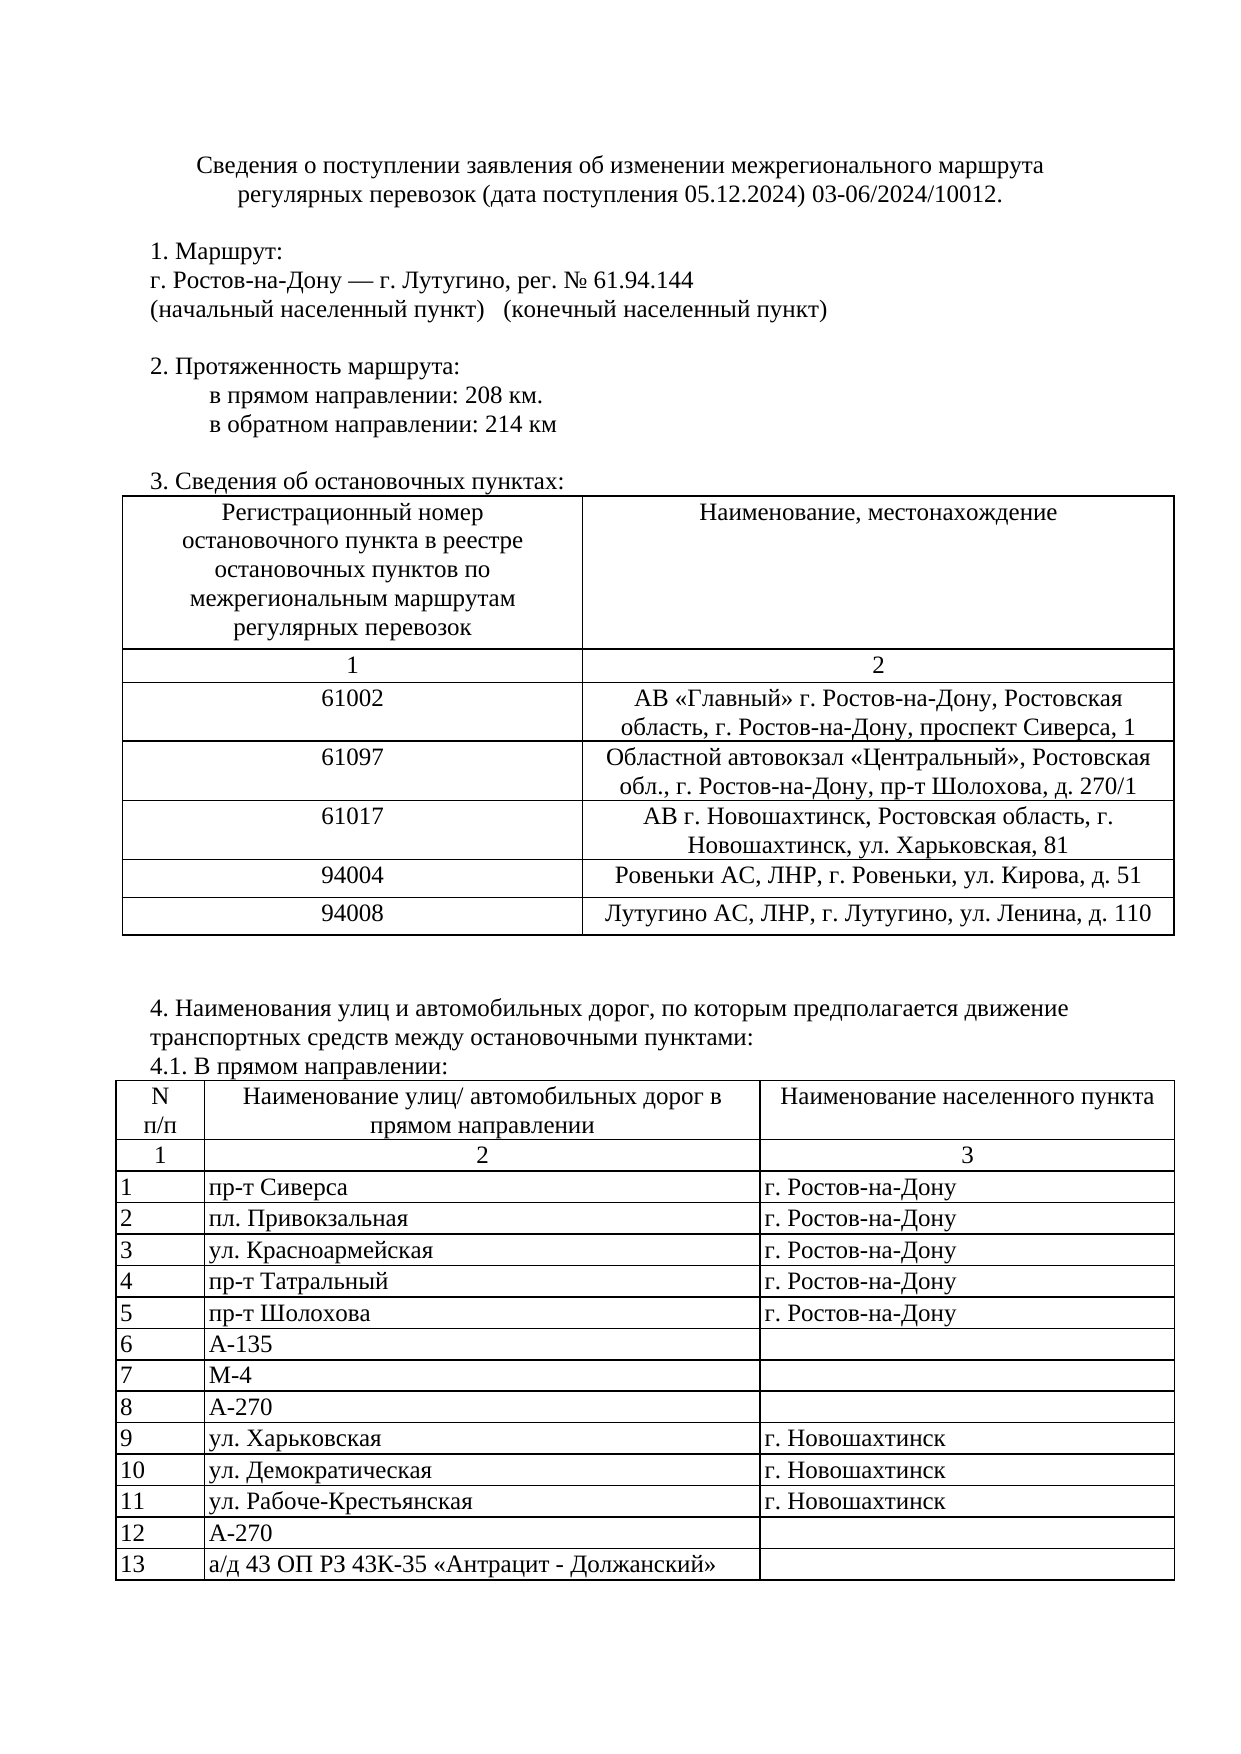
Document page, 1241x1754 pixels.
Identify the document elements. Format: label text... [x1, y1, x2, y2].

table_cell Лутугино АС, ЛНР, г. Лутугино, ул. Ленина, д. 110 [583, 898, 1173, 934]
table_cell 7 [117, 1361, 204, 1390]
table_cell ул. Харьковская [205, 1423, 759, 1453]
table_cell г. Новошахтинск [761, 1455, 1174, 1485]
table_cell 61002 [123, 683, 582, 740]
table_cell 4 [117, 1266, 204, 1296]
table_cell АВ «Главный» г. Ростов-на-Дону, Ростовская область, г. Ростов-на-Дону, проспект Сиверса, 1 [583, 683, 1173, 740]
table_cell пр-т Шолохова [205, 1298, 759, 1327]
text в прямом направлении: 208 км. [150, 380, 1090, 409]
text Сведения о поступлении заявления об изменении межрегионального маршрута регулярных перевозок (дата поступления 05.12.2024) 03-06/2024/10012. [150, 150, 1090, 207]
table_cell а/д 43 ОП РЗ 43К-35 «Антрацит - Должанский» [205, 1549, 759, 1579]
table_cell [761, 1329, 1174, 1359]
table_cell г. Новошахтинск [761, 1486, 1174, 1516]
text 3. Сведения об остановочных пунктах: [150, 466, 1090, 495]
table_cell 6 [117, 1329, 204, 1359]
table_cell 3 [117, 1235, 204, 1264]
table_cell г. Ростов-на-Дону [761, 1203, 1174, 1233]
table_header Наименование, местонахождение [583, 497, 1173, 648]
table_cell [761, 1518, 1174, 1548]
table_cell АВ г. Новошахтинск, Ростовская область, г. Новошахтинск, ул. Харьковская, 81 [583, 801, 1173, 858]
table_cell г. Ростов-на-Дону [761, 1298, 1174, 1327]
table_cell г. Ростов-на-Дону [761, 1235, 1174, 1264]
table_cell М-4 [205, 1361, 759, 1390]
table_cell 94008 [123, 898, 582, 934]
table_cell 2 [117, 1203, 204, 1233]
table_cell пр-т Татральный [205, 1266, 759, 1296]
table_cell А-270 [205, 1392, 759, 1422]
table_cell Областной автовокзал «Центральный», Ростовская обл., г. Ростов-на-Дону, пр-т Шолохова, д. 270/1 [583, 742, 1173, 799]
table_cell 9 [117, 1423, 204, 1453]
text г. Ростов-на-Дону — г. Лутугино, рег. № 61.94.144 [150, 265, 1090, 294]
table_cell А-135 [205, 1329, 759, 1359]
text (начальный населенный пункт) (конечный населенный пункт) [150, 294, 1090, 322]
table_cell г. Ростов-на-Дону [761, 1172, 1174, 1202]
table_cell ул. Демократическая [205, 1455, 759, 1485]
table_cell пл. Привокзальная [205, 1203, 759, 1233]
text 4. Наименования улиц и автомобильных дорог, по которым предполагается движение транспортных средств между остановочными пунктами: [150, 993, 1090, 1051]
table_cell 1 [123, 650, 582, 681]
table_header Наименование населенного пункта [761, 1081, 1174, 1139]
table_cell 12 [117, 1518, 204, 1548]
text 2. Протяженность маршрута: [150, 351, 1090, 380]
table_cell А-270 [205, 1518, 759, 1548]
table_header Наименование улиц/ автомобильных дорог в прямом направлении [205, 1081, 759, 1139]
table_cell 11 [117, 1486, 204, 1516]
table_cell 1 [117, 1140, 204, 1170]
table_cell [761, 1361, 1174, 1390]
table_header Регистрационный номер остановочного пункта в реестре остановочных пунктов по межрегиональным маршрутам регулярных перевозок [123, 497, 582, 648]
table_cell 10 [117, 1455, 204, 1485]
table_cell 2 [583, 650, 1173, 681]
text в обратном направлении: 214 км [150, 409, 1090, 437]
table_cell 3 [761, 1140, 1174, 1170]
table_cell 94004 [123, 860, 582, 896]
table_cell 8 [117, 1392, 204, 1422]
text 1. Маршрут: [150, 236, 1090, 265]
table_cell [761, 1392, 1174, 1422]
table_cell 61097 [123, 742, 582, 799]
table_cell [761, 1549, 1174, 1579]
table_cell 1 [117, 1172, 204, 1202]
table_cell Ровеньки АС, ЛНР, г. Ровеньки, ул. Кирова, д. 51 [583, 860, 1173, 896]
table_header N п/п [117, 1081, 204, 1139]
table_cell 2 [205, 1140, 759, 1170]
table_cell 13 [117, 1549, 204, 1579]
table_cell ул. Красноармейская [205, 1235, 759, 1264]
text 4.1. В прямом направлении: [150, 1051, 1090, 1080]
table_cell 5 [117, 1298, 204, 1327]
table_cell ул. Рабоче-Крестьянская [205, 1486, 759, 1516]
table_cell г. Новошахтинск [761, 1423, 1174, 1453]
table_cell г. Ростов-на-Дону [761, 1266, 1174, 1296]
table_cell пр-т Сиверса [205, 1172, 759, 1202]
table_cell 61017 [123, 801, 582, 858]
